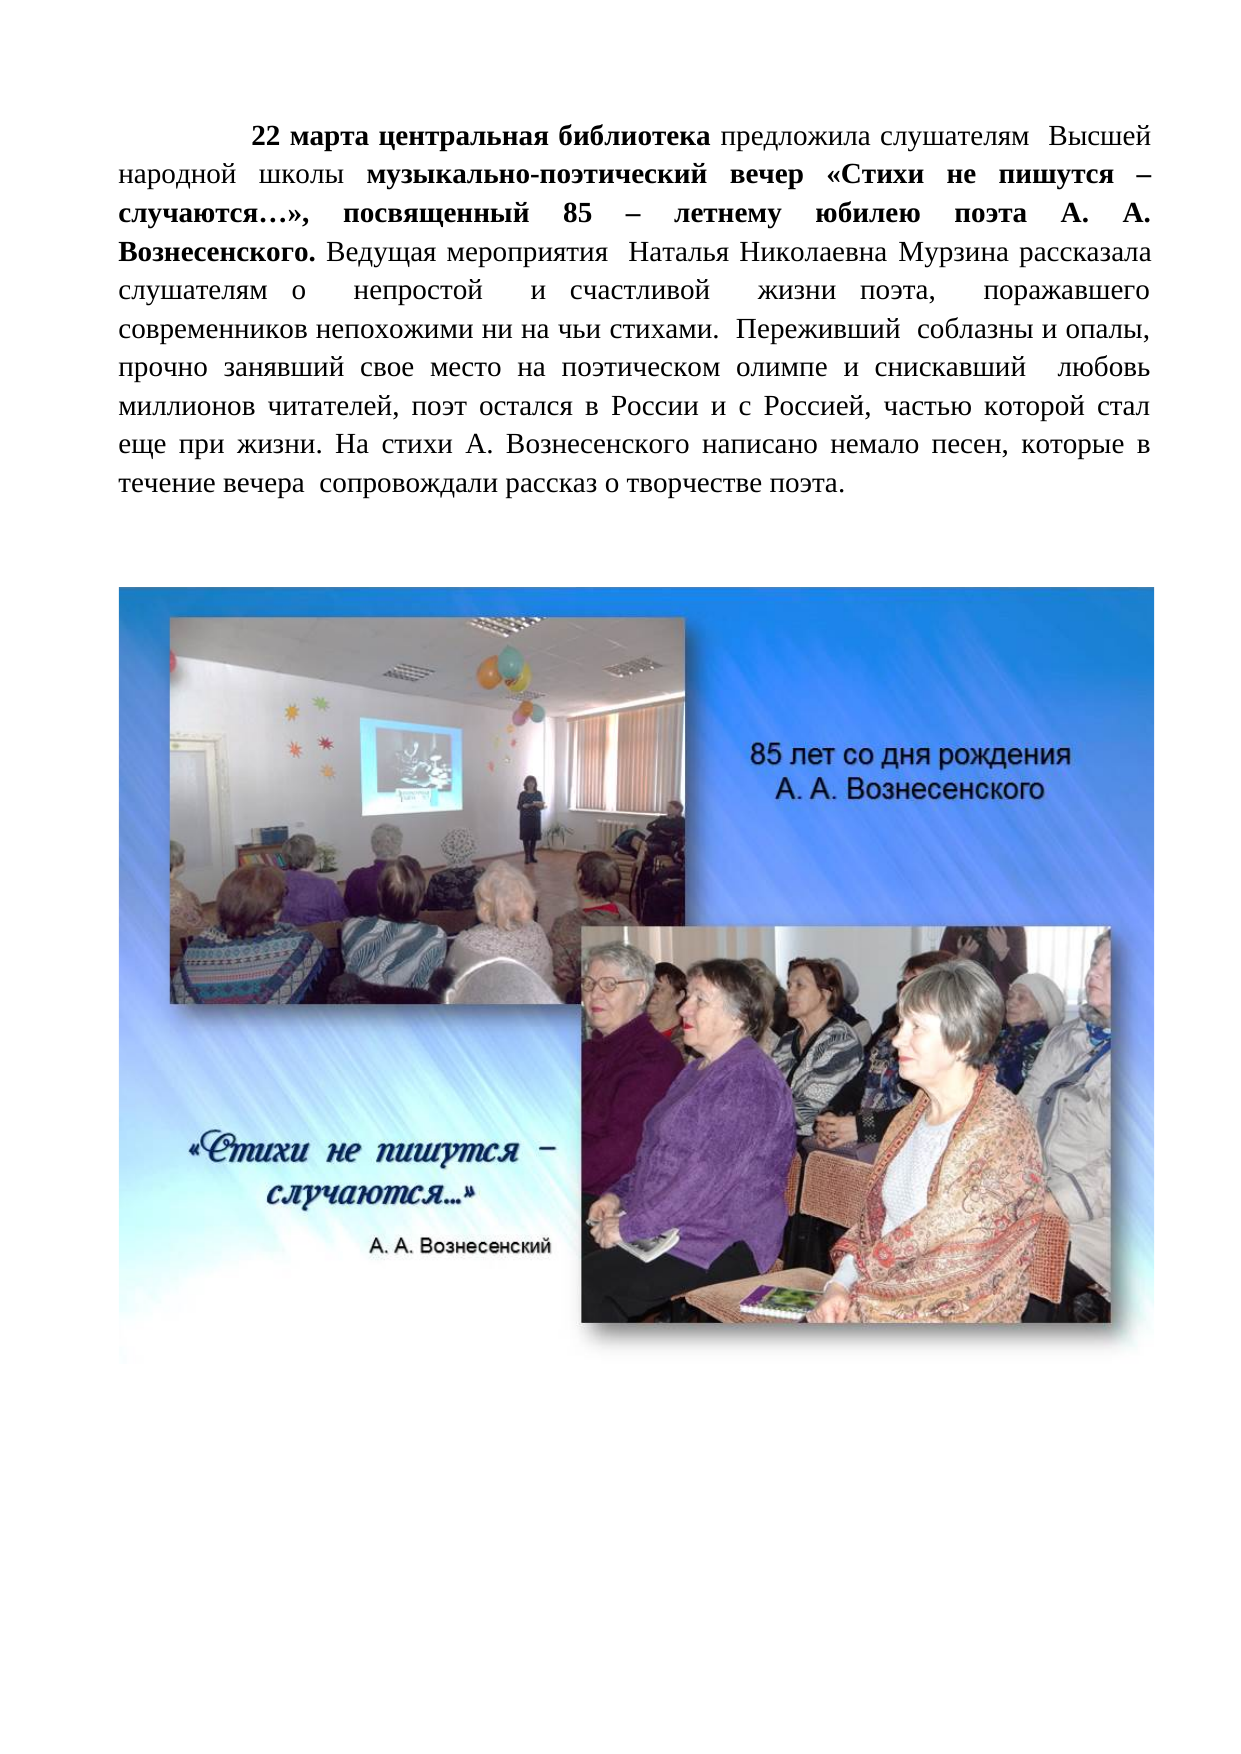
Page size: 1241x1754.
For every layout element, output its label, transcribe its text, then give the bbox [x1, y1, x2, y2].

picture [118, 587, 1155, 1364]
text 22 марта центральная библиотека предложила слушателям Высшей народной школы музыкально-поэтический вечер «Стихи не пишутся – случаются…», посвященный 85 – летнему юбилею поэта А. А. Вознесенского. Ведущая мероприятия Наталья Николаевна Мурзина рассказала слушателям о непростой и счастливой жизни поэта, поражавшего современников непохожими ни на чьи стихами. Переживший соблазны и опалы, прочно занявший свое место на поэтическом олимпе и снискавший любовь миллионов читателей, поэт остался в России и с Россией, частью которой стал еще при жизни. На стихи А. Вознесенского написано немало песен, которые в течение вечера сопровождали рассказ о творчестве поэта. [118, 118, 1152, 498]
